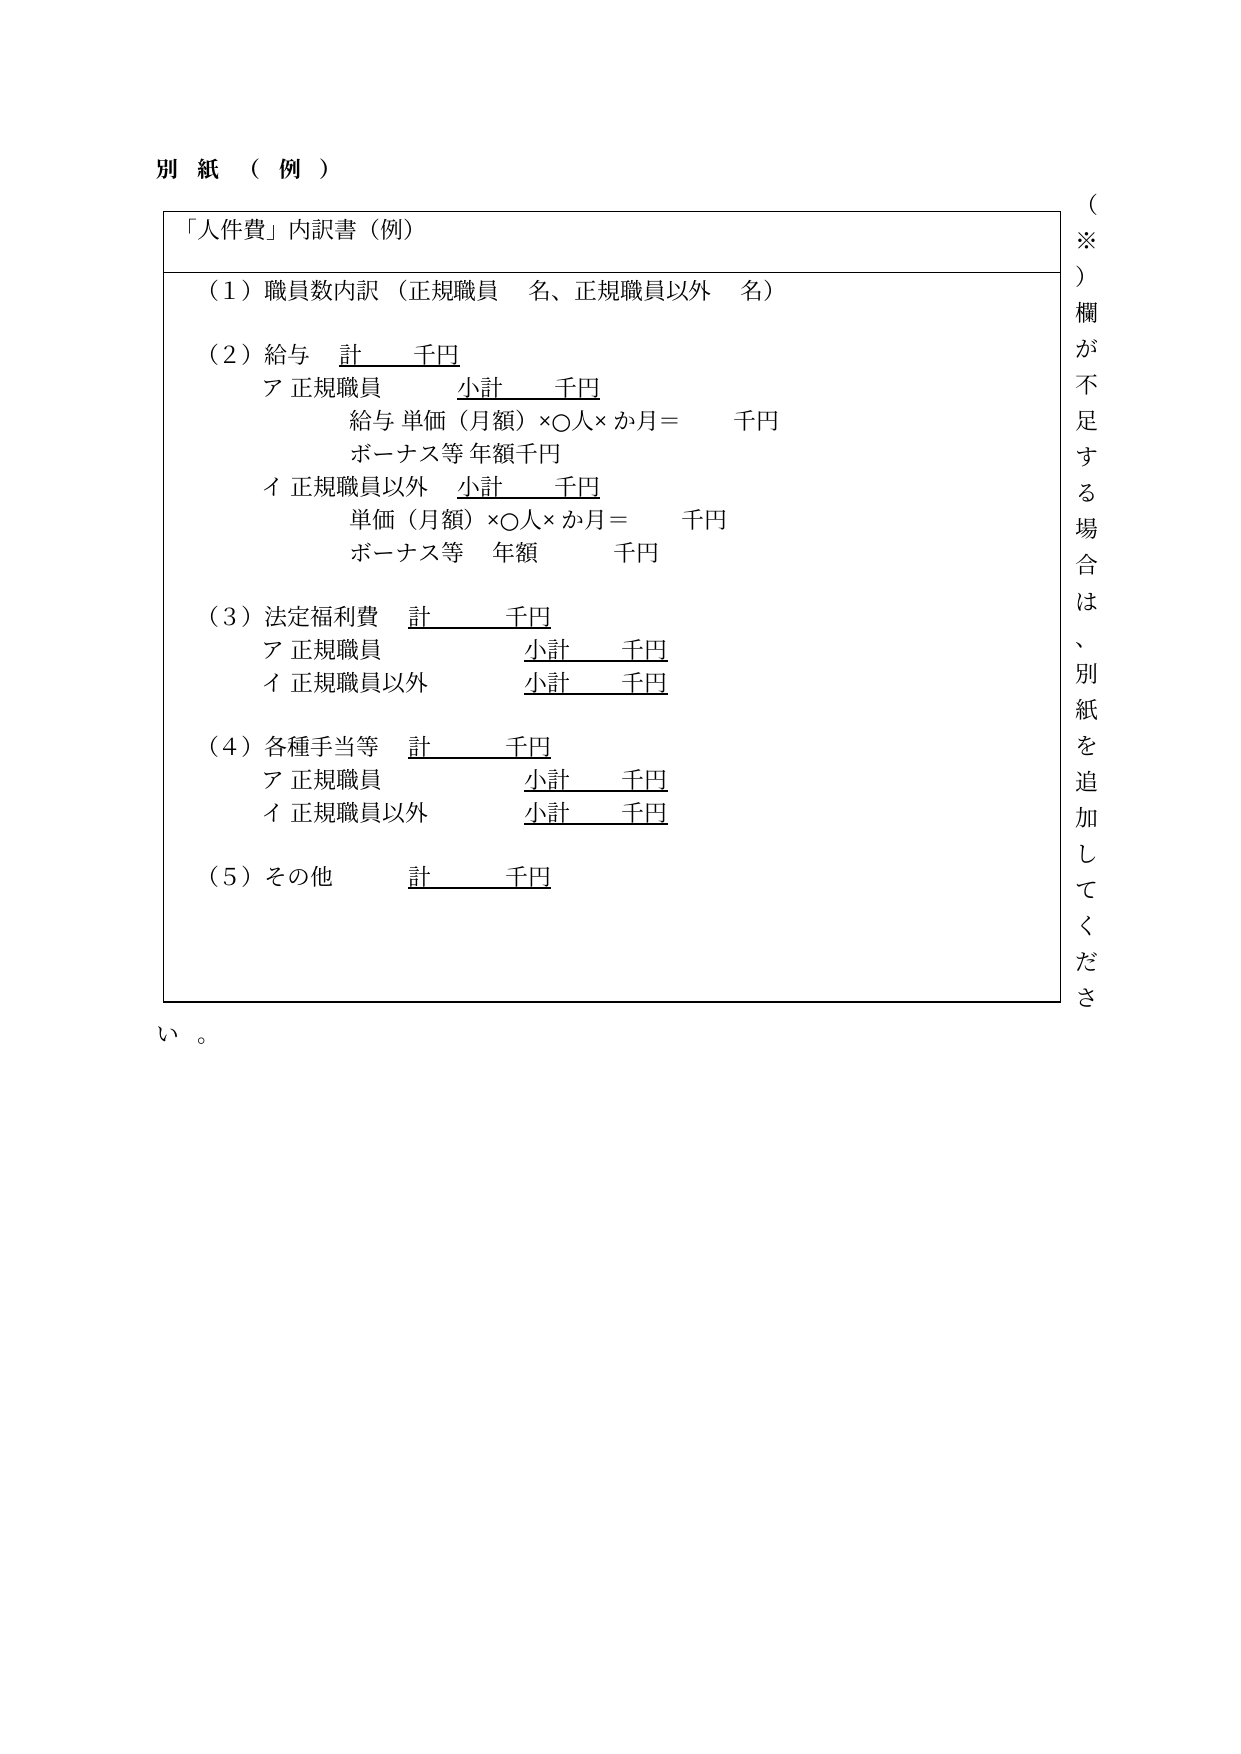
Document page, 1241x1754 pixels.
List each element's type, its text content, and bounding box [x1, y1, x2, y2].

table_header 「人件費」内訳書（例） [164, 212, 1060, 272]
text 別紙（例） [156, 149, 1096, 186]
text （※）欄が不足する場合は、別紙を追加してください。 [156, 186, 1096, 1051]
table_cell （１）職員数内訳 （正規職員 名、正規職員以外 名） （２）給与 計 千円 ア 正規職員 小計 千円 給与 単価（月額）×○人× か月＝ 千円 ボーナス等 年額千円 イ 正規職員以外 小計 千円 単価（月額）×○人× か月＝ 千円 ボーナス等 年額 千円 （３）法定福利費 計 千円 ア 正規職員 小計 千円 イ 正規職員以外 小計 千円 （４）各種手当等 計 千円 ア 正規職員 小計 千円 イ 正規職員以外 小計 千円 （５）その他 計 千円 [164, 273, 1060, 1001]
